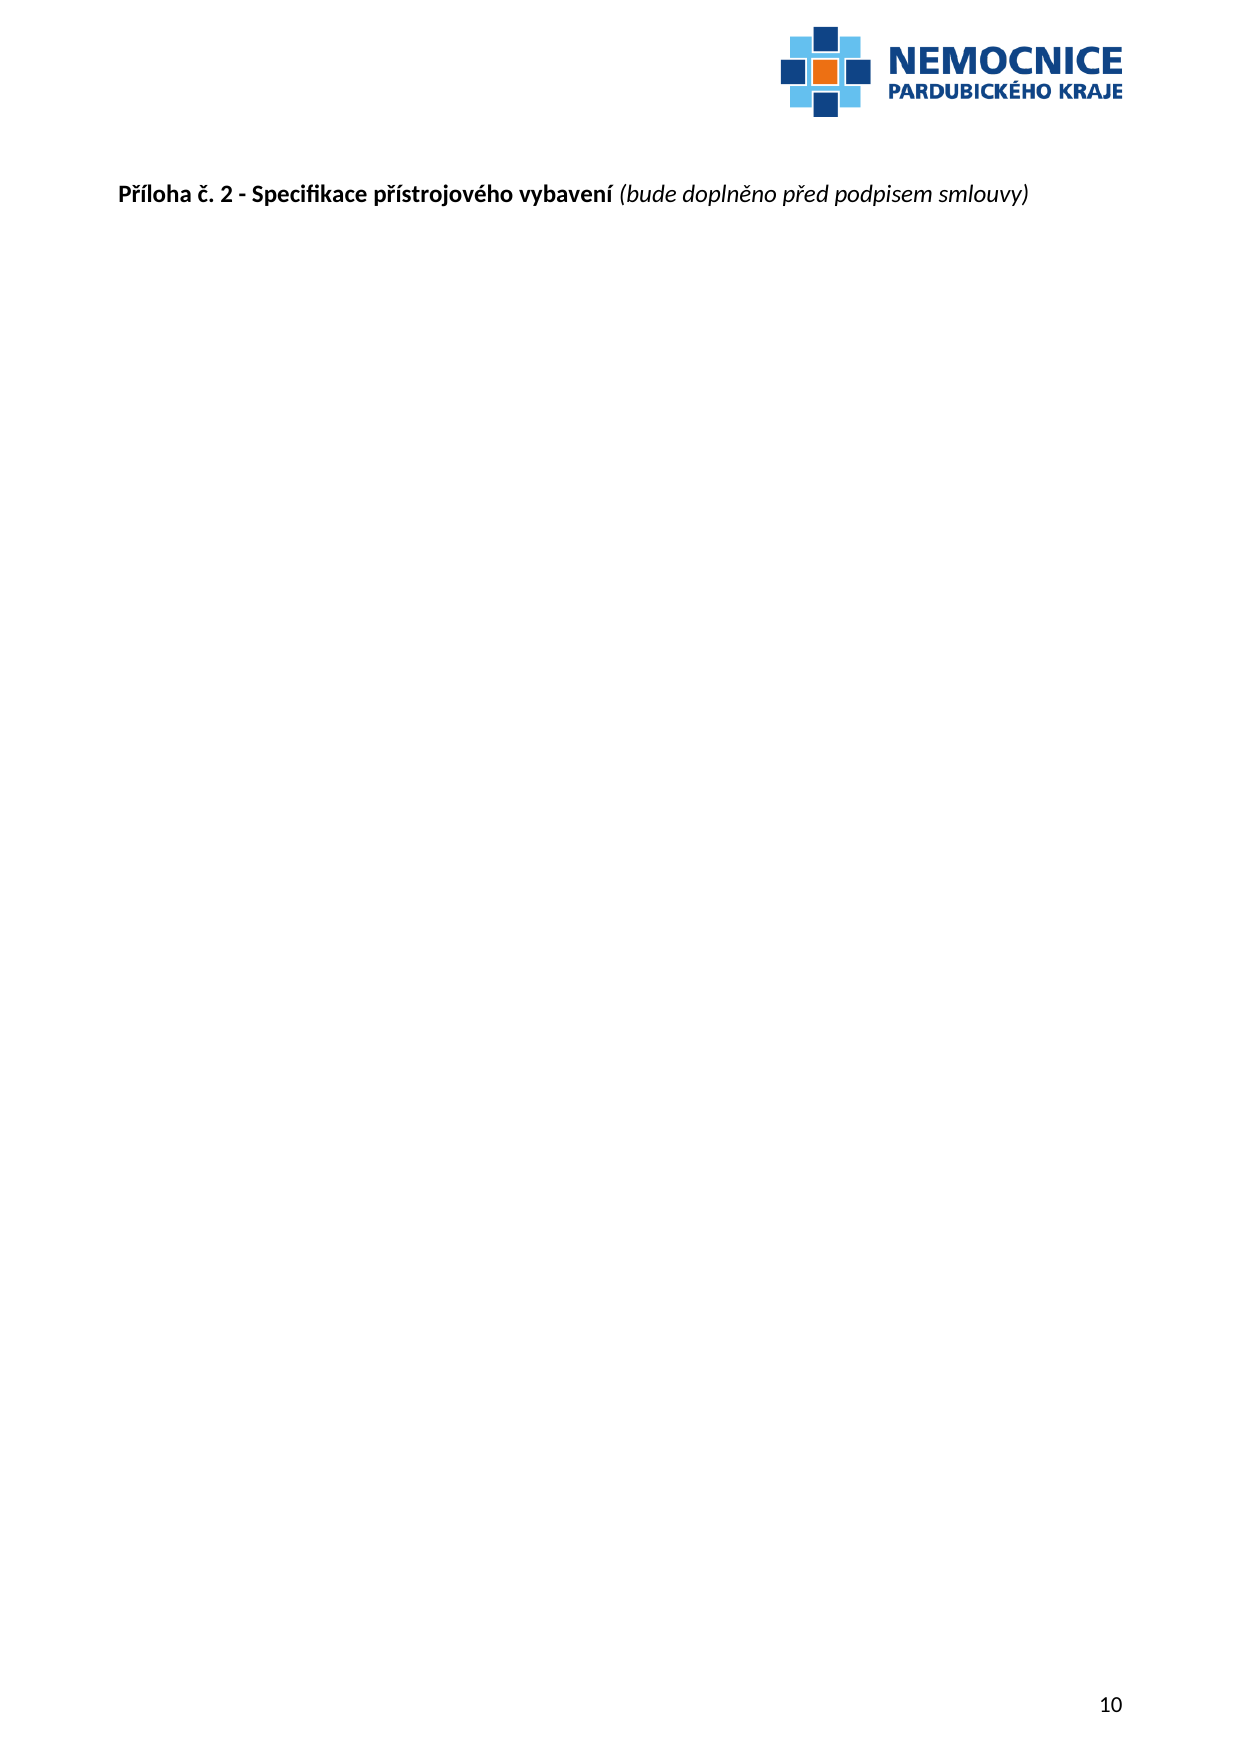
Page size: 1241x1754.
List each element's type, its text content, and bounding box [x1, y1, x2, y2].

text Příloha č. 2 - Specifikace přístrojového vybavení (bude doplněno před podpisem smlouvy) [118, 178, 1122, 209]
picture [779, 25, 1123, 118]
